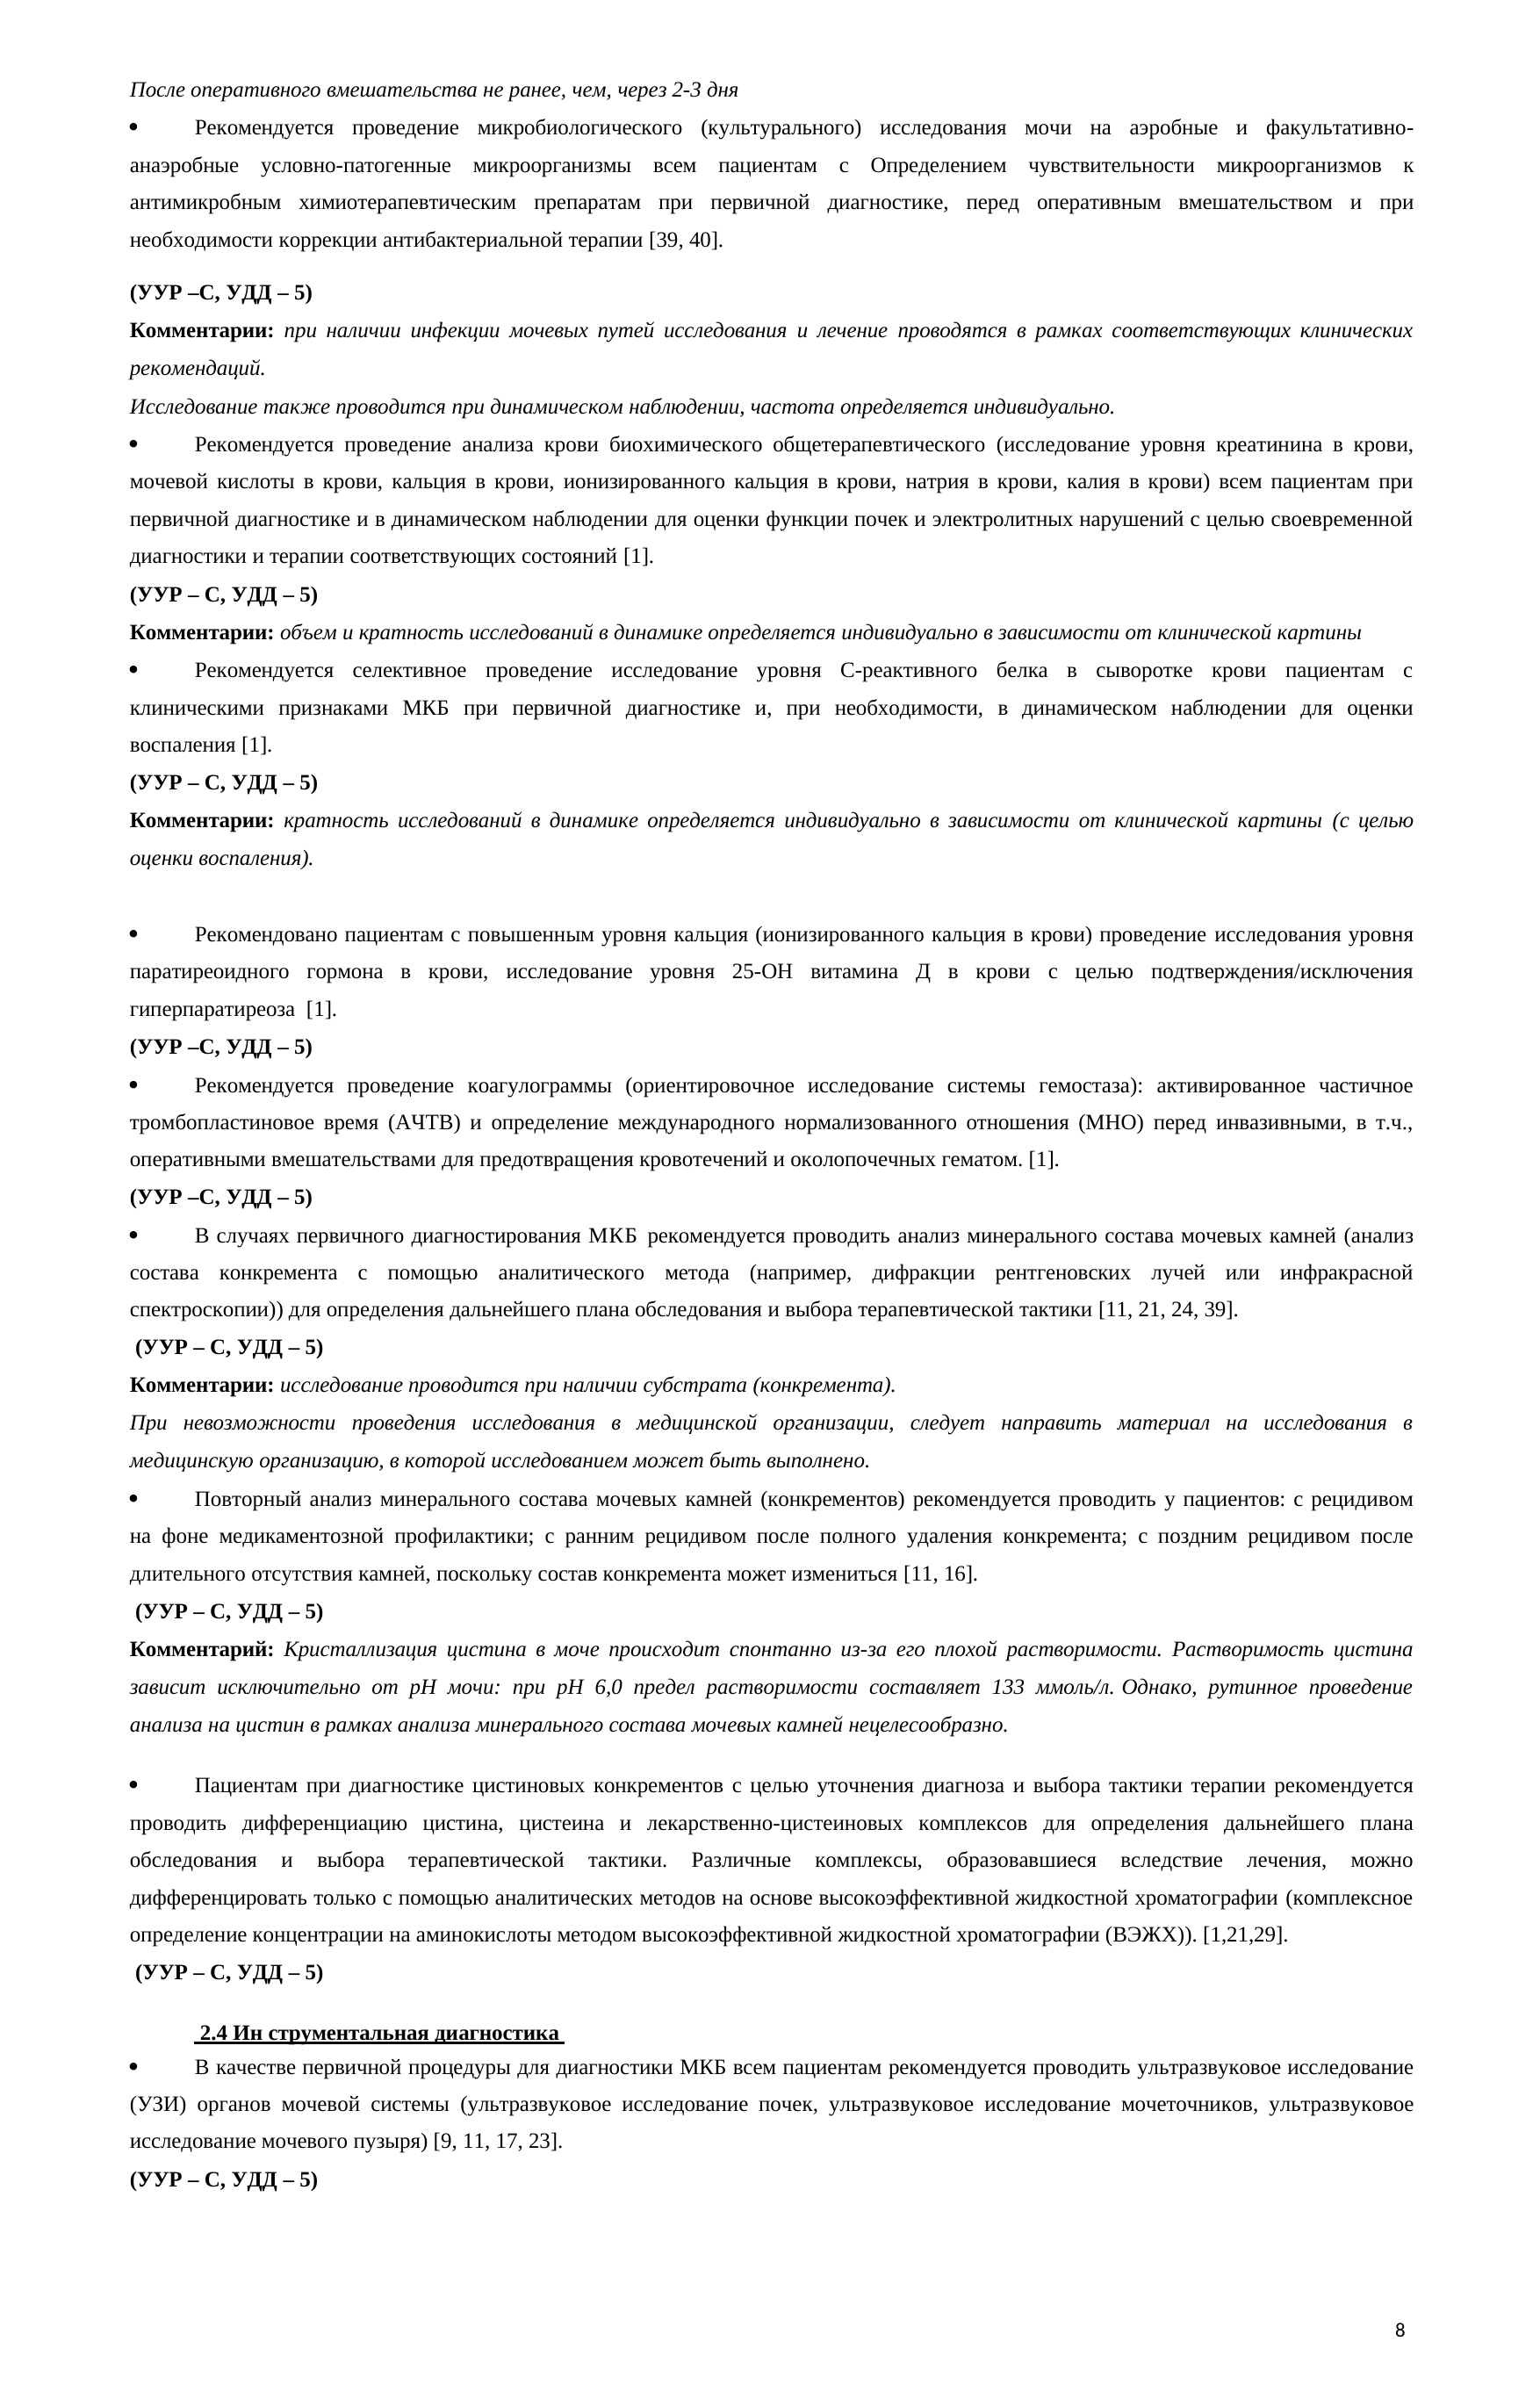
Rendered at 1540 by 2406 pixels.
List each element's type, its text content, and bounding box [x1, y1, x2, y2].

text Комментарии: при наличии инфекции мочевых путей исследования и лечение проводятся в рамках соответствующих клинических рекомендаций. [130, 317, 1413, 380]
subtitle (УУР –С, УДД – 5) [130, 1184, 1423, 1209]
subtitle (УУР – С, УДД – 5) [135, 1959, 1423, 1985]
list Рекомендовано пациентам с повышенным уровня кальция (ионизированного кальция в крови) проведение исследования уровня паратиреоидного гормона в крови, исследование уровня 25-ОН витамина Д в крови с целью подтверждения/исключения гиперпаратиреоза [1]. [130, 921, 1414, 1021]
list Пациентам при диагностике цистиновых конкрементов с целью уточнения диагноза и выбора тактики терапии рекомендуется проводить дифференциацию цистина, цистеина и лекарственно-цистеиновых комплексов для определения дальнейшего плана обследования и выбора терапевтической тактики. Различные комплексы, образовавшиеся вследствие лечения, можно дифференцировать только с помощью аналитических методов на основе высокоэффективной жидкостной хроматографии (комплексное определение концентрации на аминокислоты методом высокоэффективной жидкостной хроматографии (ВЭЖХ)). [1,21,29]. [130, 1772, 1414, 1947]
text Комментарии: исследование проводится при наличии субстрата (конкремента). [130, 1372, 1423, 1397]
list В случаях первичного диагностирования МКБ рекомендуется проводить анализ минерального состава мочевых камней (анализ состава конкремента с помощью аналитического метода (например, дифракции рентгеновских лучей или инфракрасной спектроскопии)) для определения дальнейшего плана обследования и выбора терапевтической тактики [11, 21, 24, 39]. [130, 1222, 1414, 1322]
subtitle (УУР – С, УДД – 5) [130, 581, 1423, 607]
text После оперативного вмешательства не ранее, чем, через 2-3 дня [130, 76, 1423, 102]
list Рекомендуется селективное проведение исследование уровня С-реактивного белка в сыворотке крови пациентам с клиническими признаками МКБ при первичной диагностике и, при необходимости, в динамическом наблюдении для оценки воспаления [1]. [130, 657, 1414, 757]
list Рекомендуется проведение коагулограммы (ориентировочное исследование системы гемостаза): активированное частичное тромбопластиновое время (АЧТВ) и определение международного нормализованного отношения (MHO) перед инвазивными, в т.ч., оперативными вмешательствами для предотвращения кровотечений и околопочечных гематом. [1]. [130, 1072, 1414, 1171]
list Рекомендуется проведение микробиологического (культурального) исследования мочи на аэробные и факультативно- анаэробные условно-патогенные микроорганизмы всем пациентам с Определением чувствительности микроорганизмов к антимикробным химиотерапевтическим препаратам при первичной диагностике, перед оперативным вмешательством и при необходимости коррекции антибактериальной терапии [39, 40]. [130, 115, 1414, 252]
subtitle (УУР – С, УДД – 5) [135, 1598, 1423, 1624]
subtitle (УУР –С, УДД – 5) [130, 1034, 1423, 1059]
text Комментарии: кратность исследований в динамике определяется индивидуально в зависимости от клинической картины (с целью оценки воспаления). [130, 807, 1414, 870]
list Рекомендуется проведение анализа крови биохимического общетерапевтического (исследование уровня креатинина в крови, мочевой кислоты в крови, кальция в крови, ионизированного кальция в крови, натрия в крови, калия в крови) всем пациентам при первичной диагностике и в динамическом наблюдении для оценки функции почек и электролитных нарушений с целью своевременной диагностики и терапии соответствующих состояний [1]. [130, 431, 1414, 568]
text Исследование также проводится при динамическом наблюдении, частота определяется индивидуально. [130, 393, 1423, 418]
subtitle (УУР –С, УДД – 5) [130, 279, 1423, 305]
subtitle 2.4 Ин струментальная диагностика [194, 2020, 1423, 2044]
list В качестве первичной процедуры для диагностики МКБ всем пациентам рекомендуется проводить ультразвуковое исследование (УЗИ) органов мочевой системы (ультразвуковое исследование почек, ультразвуковое исследование мочеточников, ультразвуковое исследование мочевого пузыря) [9, 11, 17, 23]. [130, 2054, 1414, 2153]
text Комментарии: объем и кратность исследований в динамике определяется индивидуально в зависимости от клинической картины [130, 619, 1423, 645]
subtitle (УУР – С, УДД – 5) [130, 769, 1423, 795]
text При невозможности проведения исследования в медицинской организации, следует направить материал на исследования в медицинскую организацию, в которой исследованием может быть выполнено. [130, 1409, 1413, 1473]
subtitle (УУР – С, УДД – 5) [130, 2166, 1423, 2192]
list Повторный анализ минерального состава мочевых камней (конкрементов) рекомендуется проводить у пациентов: с рецидивом на фоне медикаментозной профилактики; c ранним рецидивом после полного удаления конкремента; c поздним рецидивом после длительного отсутствия камней, поскольку состав конкремента может измениться [11, 16]. [130, 1486, 1414, 1585]
subtitle (УУР – С, УДД – 5) [135, 1334, 1423, 1359]
text Комментарий: Кристаллизация цистина в моче происходит спонтанно из-за его плохой растворимости. Растворимость цистина зависит исключительно от рН мочи: при рН 6,0 предел растворимости составляет 133 ммоль/л. Однако, рутинное проведение анализа на цистин в рамках анализа минерального состава мочевых камней нецелесообразно. [130, 1636, 1414, 1737]
